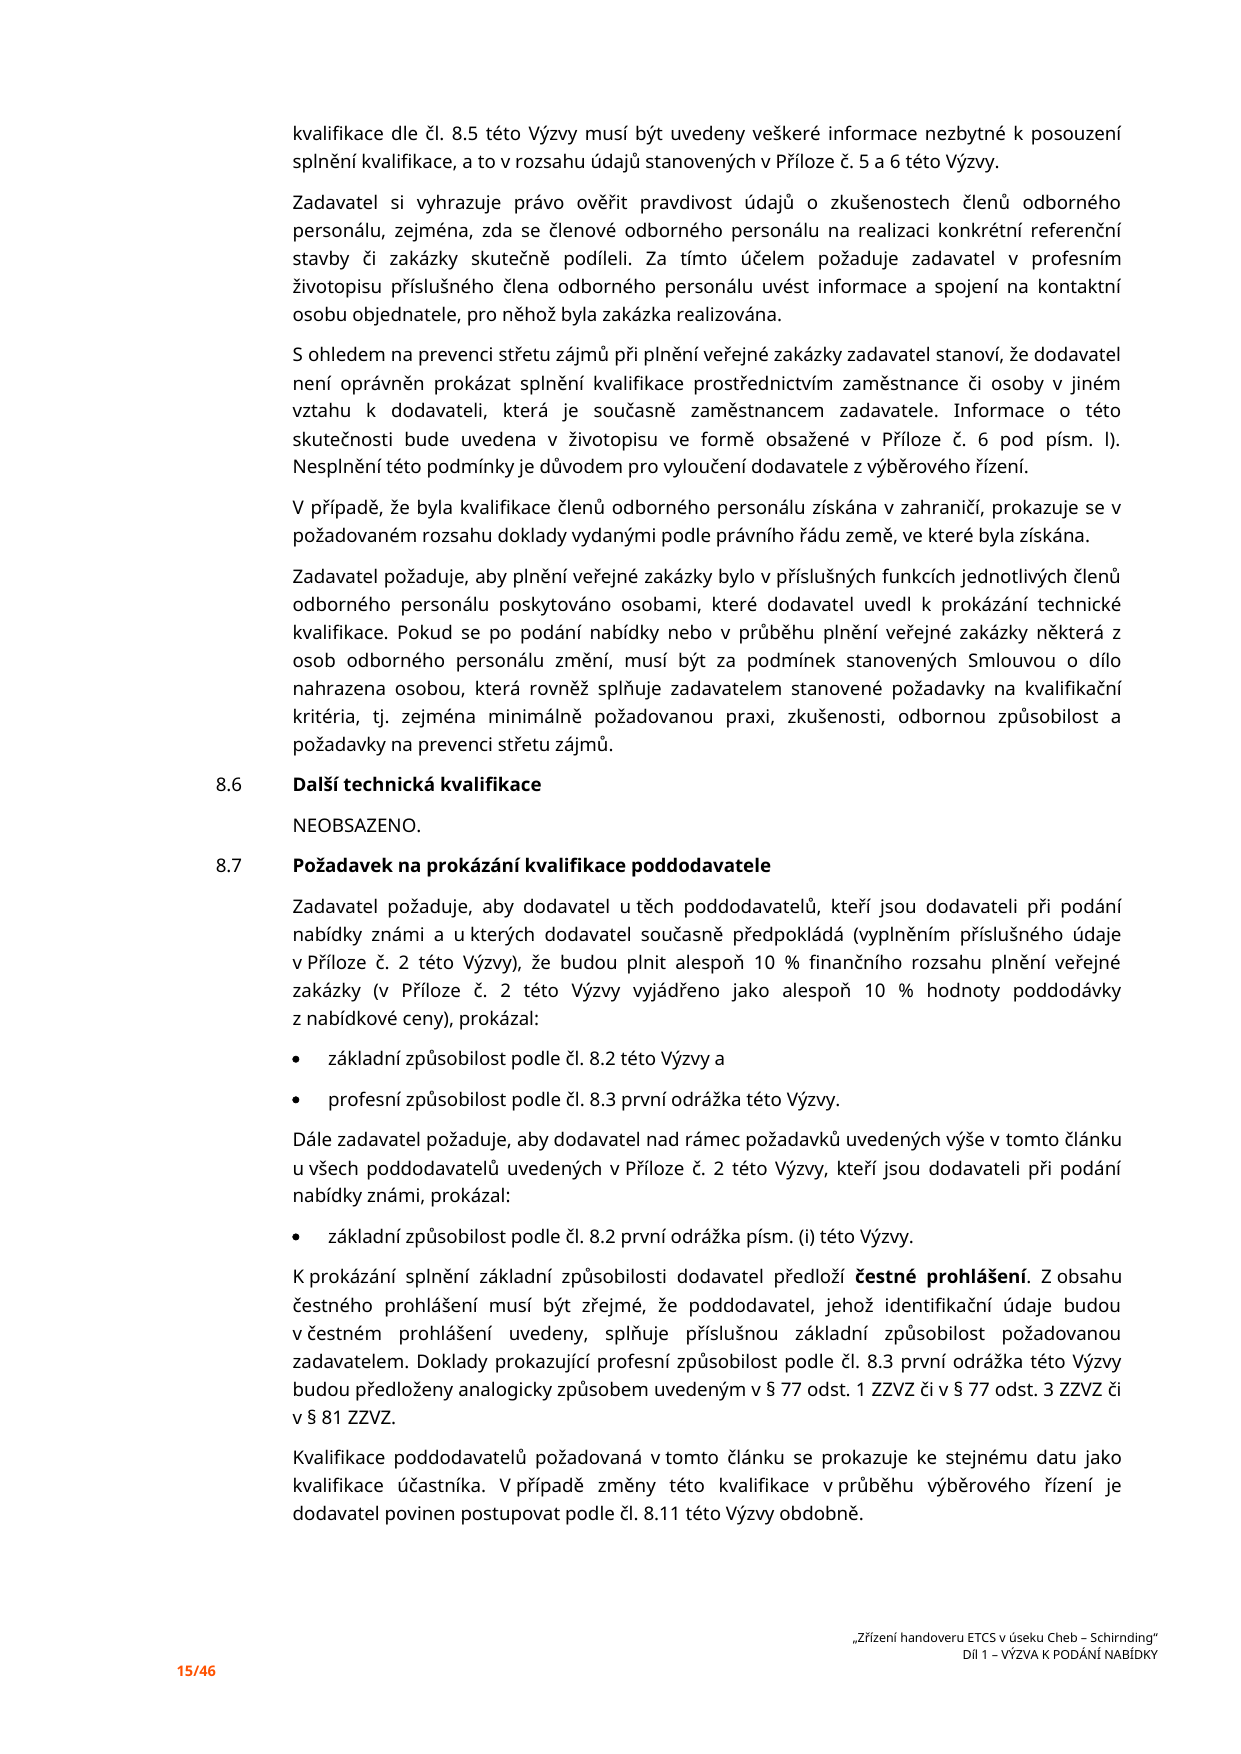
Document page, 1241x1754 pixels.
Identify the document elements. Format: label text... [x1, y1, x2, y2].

text profesní způsobilost podle čl. 8.3 první odrážka této Výzvy. [292, 1086, 1122, 1112]
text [292, 121, 1122, 174]
text Zadavatel si vyhrazuje právo ověřit pravdivost údajů o zkušenostech členů odborného personálu, zejména, zda se členové odborného personálu na realizaci konkrétní referenční stavby či zakázky skutečně podíleli. Za tímto účelem požaduje zadavatel v profesním životopisu příslušného člena odborného personálu uvést informace a spojení na kontaktní osobu objednatele, pro něhož byla zakázka realizována. [292, 189, 1122, 327]
text Další technická kvalifikace [216, 772, 1122, 797]
text základní způsobilost podle čl. 8.2 první odrážka písm. (i) této Výzvy. [292, 1223, 1122, 1249]
text K prokázání splnění základní způsobilosti dodavatel předloží čestné prohlášení. Z obsahu čestného prohlášení musí být zřejmé, že poddodavatel, jehož identifikační údaje budou v čestném prohlášení uvedeny, splňuje příslušnou základní způsobilost požadovanou zadavatelem. Doklady prokazující profesní způsobilost podle čl. 8.3 první odrážka této Výzvy budou předloženy analogicky způsobem uvedeným v § 77 odst. 1 ZZVZ či v § 77 odst. 3 ZZVZ či v § 81 ZZVZ. [292, 1264, 1122, 1429]
text S ohledem na prevenci střetu zájmů při plnění veřejné zakázky zadavatel stanoví, že dodavatel není oprávněn prokázat splnění kvalifikace prostřednictvím zaměstnance či osoby v jiném vztahu k dodavateli, která je současně zaměstnancem zadavatele. Informace o této skutečnosti bude uvedena v životopisu ve formě obsažené v Příloze č. 6 pod písm. l). Nesplnění této podmínky je důvodem pro vyloučení dodavatele z výběrového řízení. [292, 342, 1122, 479]
text Kvalifikace poddodavatelů požadovaná v tomto článku se prokazuje ke stejnému datu jako kvalifikace účastníka. V případě změny této kvalifikace v průběhu výběrového řízení je dodavatel povinen postupovat podle čl. 8.11 této Výzvy obdobně. [292, 1444, 1122, 1526]
text Dále zadavatel požaduje, aby dodavatel nad rámec požadavků uvedených výše v tomto článku u všech poddodavatelů uvedených v Příloze č. 2 této Výzvy, kteří jsou dodavateli při podání nabídky známi, prokázal: [292, 1127, 1122, 1208]
text Zadavatel požaduje, aby plnění veřejné zakázky bylo v příslušných funkcích jednotlivých členů odborného personálu poskytováno osobami, které dodavatel uvedl k prokázání technické kvalifikace. Pokud se po podání nabídky nebo v průběhu plnění veřejné zakázky některá z osob odborného personálu změní, musí být za podmínek stanovených Smlouvou o dílo nahrazena osobou, která rovněž splňuje zadavatelem stanovené požadavky na kvalifikační kritéria, tj. zejména minimálně požadovanou praxi, zkušenosti, odbornou způsobilost a požadavky na prevenci střetu zájmů. [292, 563, 1122, 757]
text V případě, že byla kvalifikace členů odborného personálu získána v zahraničí, prokazuje se v požadovaném rozsahu doklady vydanými podle právního řádu země, ve které byla získána. [292, 494, 1122, 548]
text NEOBSAZENO. [292, 812, 1122, 838]
text Zadavatel požaduje, aby dodavatel u těch poddodavatelů, kteří jsou dodavateli při podání nabídky známi a u kterých dodavatel současně předpokládá (vyplněním příslušného údaje v Příloze č. 2 této Výzvy), že budou plnit alespoň 10 % finančního rozsahu plnění veřejné zakázky (v Příloze č. 2 této Výzvy vyjádřeno jako alespoň 10 % hodnoty poddodávky z nabídkové ceny), prokázal: [292, 893, 1122, 1031]
text základní způsobilost podle čl. 8.2 této Výzvy a [292, 1046, 1122, 1071]
text Požadavek na prokázání kvalifikace poddodavatele [216, 853, 1122, 878]
